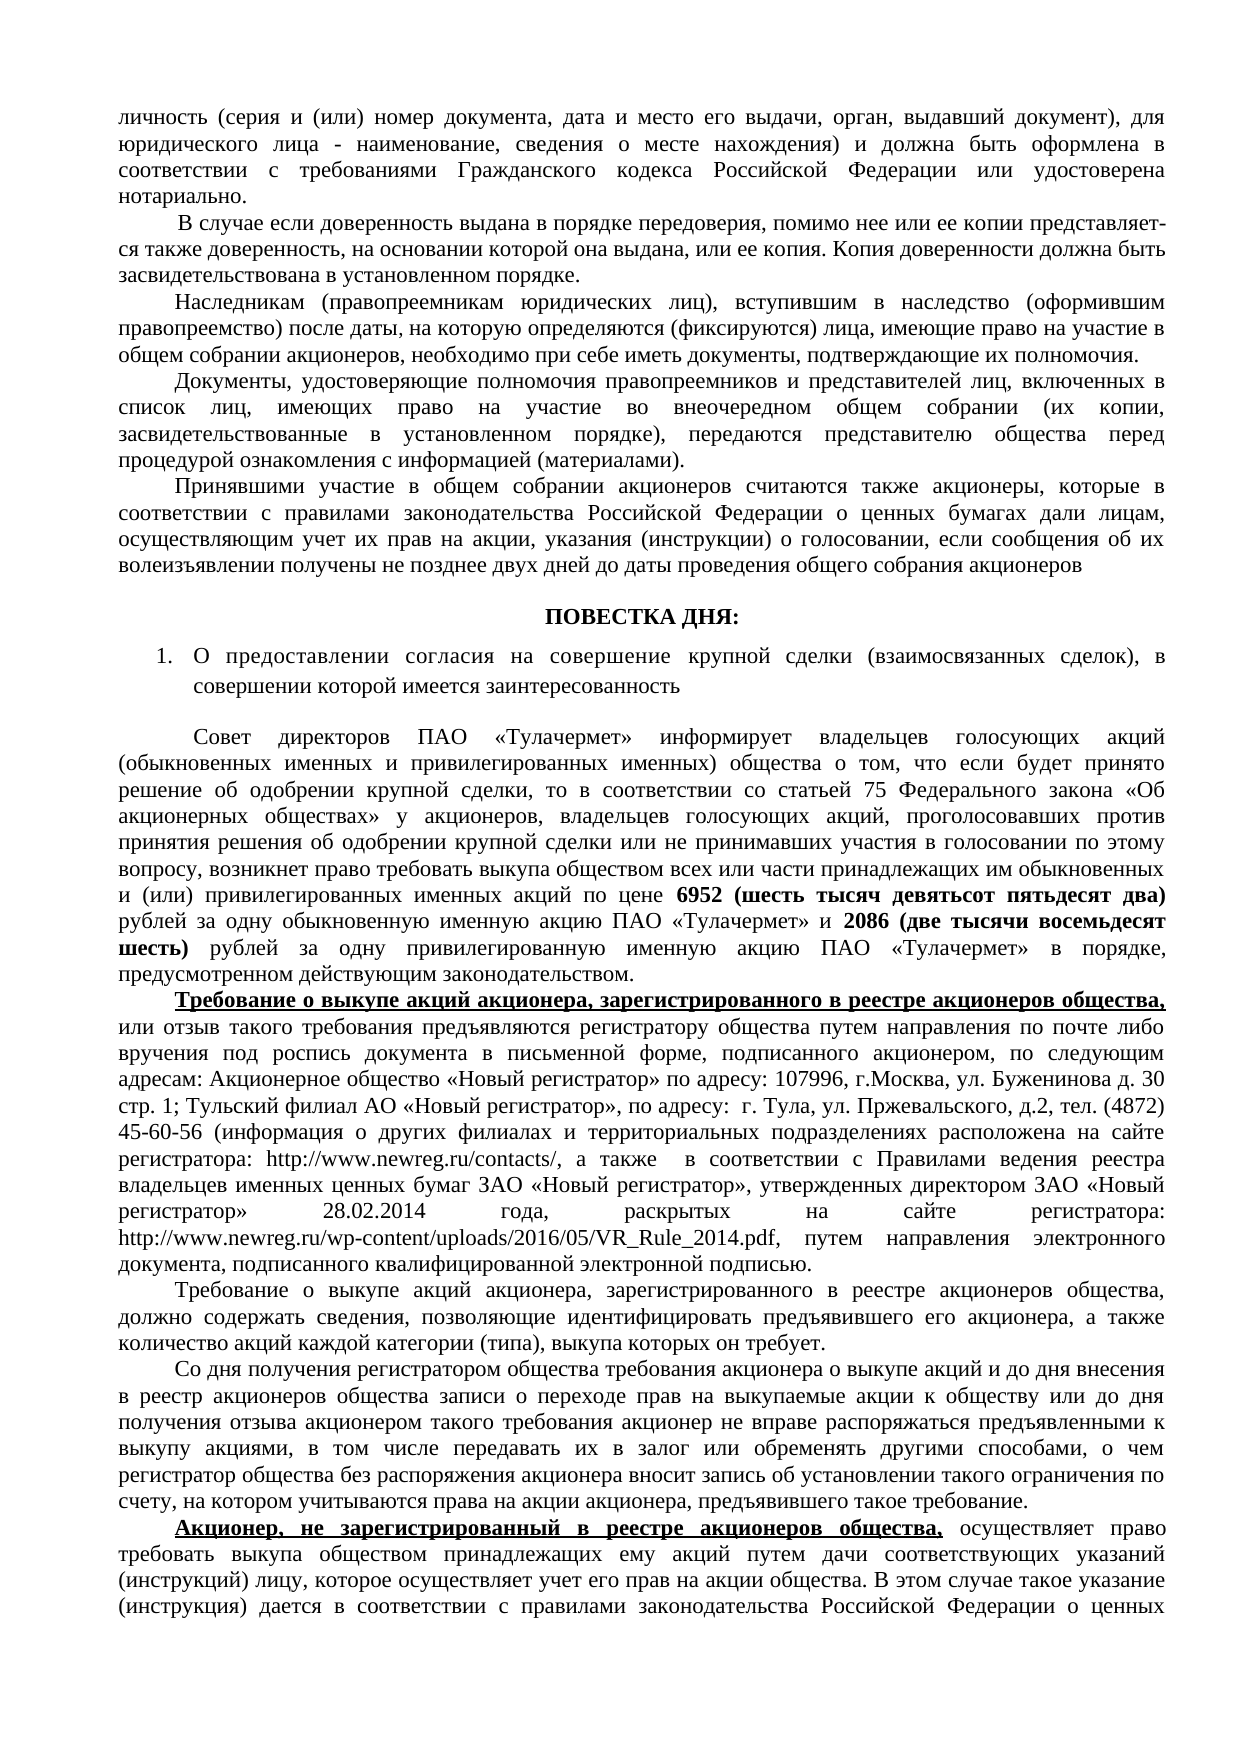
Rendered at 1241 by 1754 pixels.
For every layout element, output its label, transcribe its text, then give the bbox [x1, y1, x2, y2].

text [118, 103, 1167, 209]
text Принявшими участие в общем собрании акционеров считаются также акционеры, которые в соответствии с правилами законодательства Российской Федерации о ценных бумагах дали лицам, осуществляющим учет их прав на акции, указания (инструкции) о голосовании, если сообщения об их волеизъявлении получены не позднее двух дней до даты проведения общего собрания акционеров [118, 472, 1167, 578]
text ПОВЕСТКА ДНЯ: [118, 603, 1167, 629]
text Со дня получения регистратором общества требования акционера о выкупе акций и до дня внесения в реестр акционеров общества записи о переходе прав на выкупаемые акции к обществу или до дня получения отзыва акционером такого требования акционер не вправе распоряжаться предъявленными к выкупу акциями, в том числе передавать их в залог или обременять другими способами, о чем регистратор общества без распоряжения акционера вносит запись об установлении такого ограничения по счету, на котором учитываются права на акции акционера, предъявившего такое требование. [118, 1355, 1167, 1513]
text Наследникам (правопреемникам юридических лиц), вступившим в наследство (оформившим правопреемство) после даты, на которую определяются (фиксируются) лица, имеющие право на участие в общем собрании акционеров, необходимо при себе иметь документы, подтверждающие их полномочия. [118, 288, 1167, 367]
text Требование о выкупе акций акционера, зарегистрированного в реестре акционеров общества, или отзыв такого требования предъявляются регистратору общества путем направления по почте либо вручения под роспись документа в письменной форме, подписанного акционером, по следующим адресам: Акционерное общество «Новый регистратор» по адресу: 107996, г.Москва, ул. Буженинова д. 30 стр. 1; Тульский филиал АО «Новый регистратор», по адресу: г. Тула, ул. Пржевальского, д.2, тел. (4872) 45-60-56 (информация о других филиалах и территориальных подразделениях расположена на сайте регистратора: http://www.newreg.ru/contacts/, а также в соответствии с Правилами ведения реестра владельцев именных ценных бумаг ЗАО «Новый регистратор», утвержденных директором ЗАО «Новый регистратор» 28.02.2014 года, раскрытых на сайте регистратора: http://www.newreg.ru/wp-content/uploads/2016/05/VR_Rule_2014.pdf, путем направления электронного документа, подписанного квалифицированной электронной подписью. [118, 986, 1167, 1276]
list О предоставлении согласия на совершение крупной сделки (взаимосвязанных сделок), в совершении которой имеется заинтересованность [156, 642, 1167, 698]
text Требование о выкупе акций акционера, зарегистрированного в реестре акционеров общества, должно содержать сведения, позволяющие идентифицировать предъявившего его акционера, а также количество акций каждой категории (типа), выкупа которых он требует. [118, 1276, 1167, 1355]
text Документы, удостоверяющие полномочия правопреемников и представителей лиц, включенных в список лиц, имеющих право на участие во внеочередном общем собрании (их копии, засвидетельствованные в установленном порядке), передаются представителю общества перед процедурой ознакомления с информацией (материалами). [118, 367, 1167, 472]
text В случае если доверенность выдана в порядке передоверия, помимо нее или ее копии представляется также доверенность, на основании которой она выдана, или ее копия. Копия доверенности должна быть засвидетельствована в установленном порядке. [118, 209, 1167, 288]
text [118, 1513, 1167, 1619]
text Совет директоров ПАО «Тулачермет» информирует владельцев голосующих акций (обыкновенных именных и привилегированных именных) общества о том, что если будет принято решение об одобрении крупной сделки, то в соответствии со статьей 75 Федерального закона «Об акционерных обществах» у акционеров, владельцев голосующих акций, проголосовавших против принятия решения об одобрении крупной сделки или не принимавших участия в голосовании по этому вопросу, возникнет право требовать выкупа обществом всех или части принадлежащих им обыкновенных и (или) привилегированных именных акций по цене 6952 (шесть тысяч девятьсот пятьдесят два) рублей за одну обыкновенную именную акцию ПАО «Тулачермет» и 2086 (две тысячи восемьдесят шесть) рублей за одну привилегированную именную акцию ПАО «Тулачермет» в порядке, предусмотренном действующим законодательством. [118, 723, 1167, 986]
